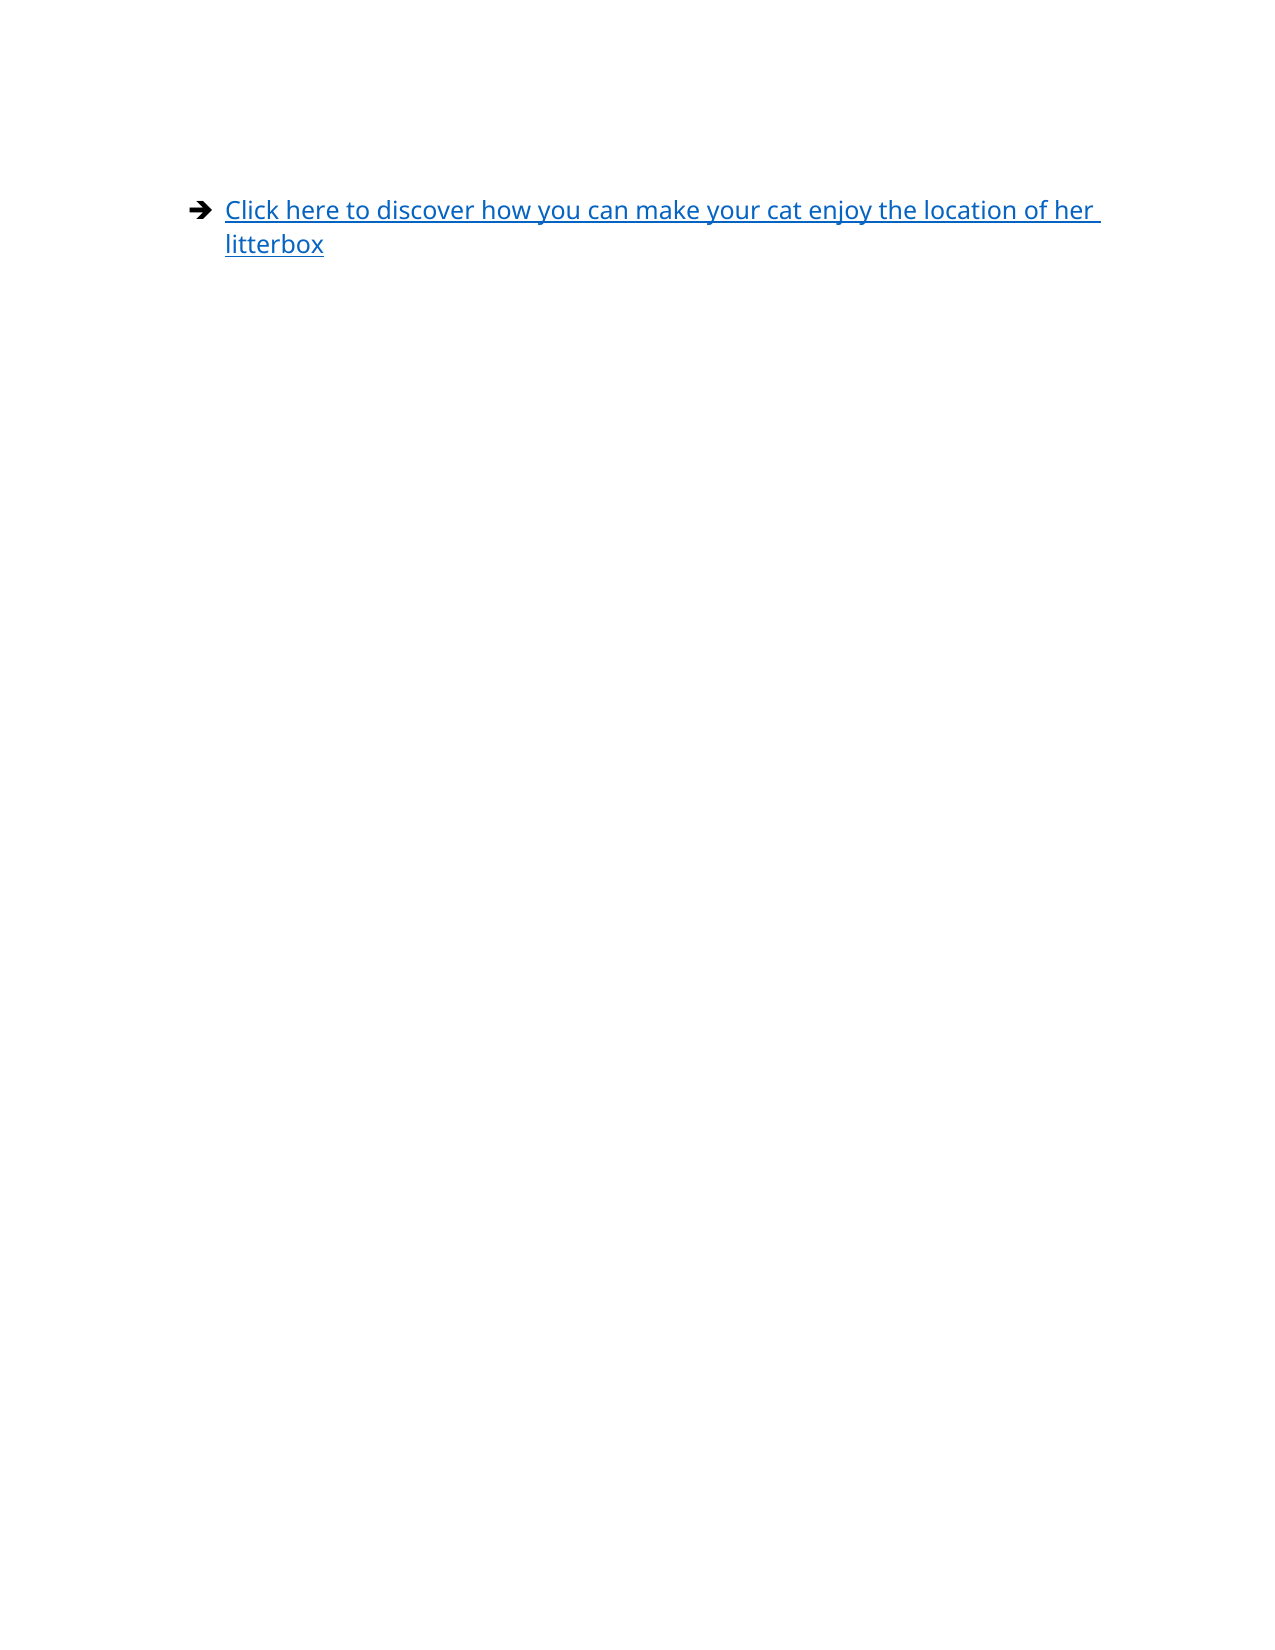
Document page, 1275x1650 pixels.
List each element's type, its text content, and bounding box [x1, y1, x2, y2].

list Click here to discover how you can make your cat enjoy the location of her litterbox [187, 193, 1125, 261]
